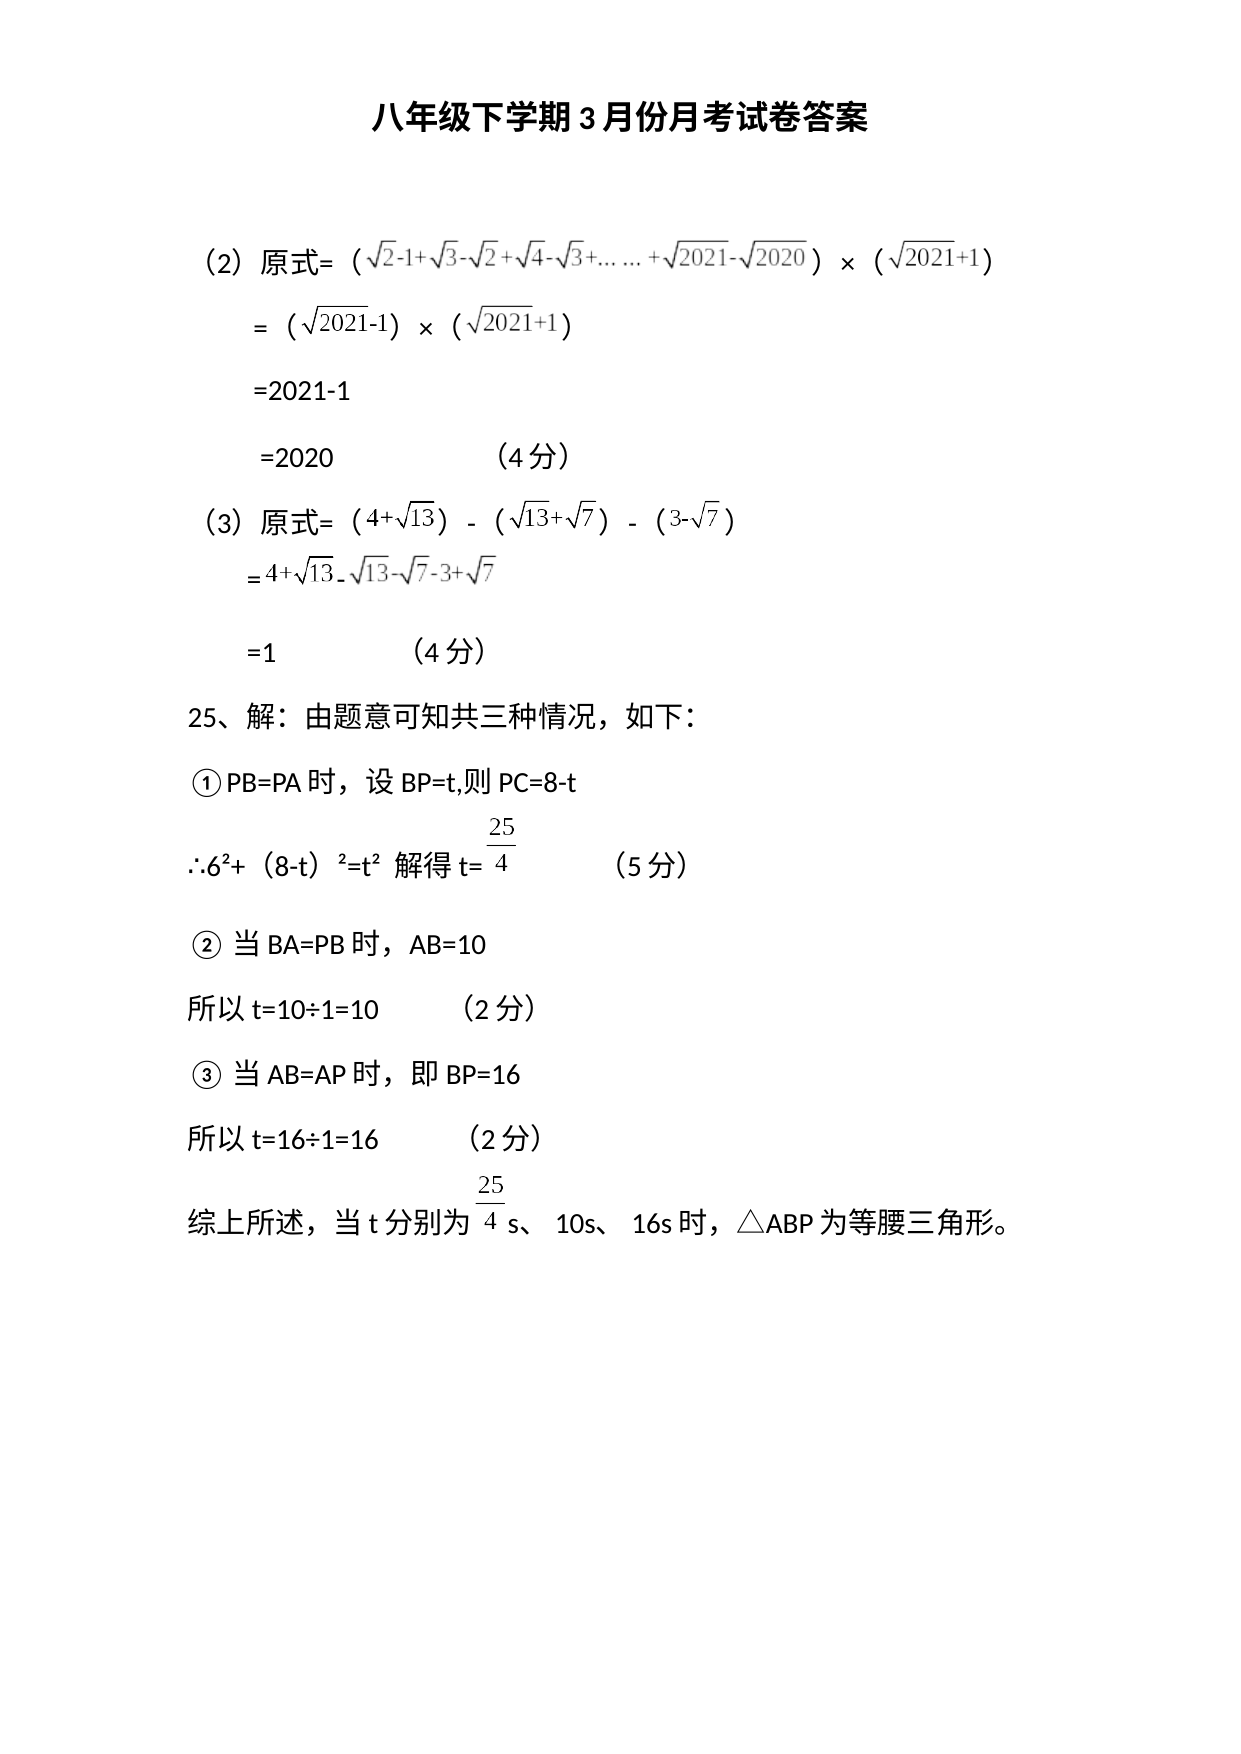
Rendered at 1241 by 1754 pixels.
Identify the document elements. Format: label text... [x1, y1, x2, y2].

text =2020 （4分） [187, 422, 1053, 487]
text 所以t=16÷1=16 （2分） [187, 1104, 1053, 1169]
text ①PB=PA时，设BP=t,则PC=8-t [187, 747, 1053, 812]
text ∴6²+（8-t）²=t² 解得t= （5分） [187, 812, 1053, 909]
text 所以t=10÷1=10 （2分） [187, 974, 1053, 1039]
text =2021-1 [187, 357, 1053, 422]
text （3）原式=（）-（）-（） [187, 487, 1053, 552]
text 综上所述，当t分别为s、 10s、 16s时，△ABP为等腰三角形。 [187, 1169, 1053, 1267]
text =1 （4分） [187, 617, 1053, 682]
text =- [187, 552, 1053, 617]
text =（）×（） [187, 292, 1053, 357]
text ③当AB=AP时，即BP=16 [187, 1039, 1053, 1104]
text （2）原式=（）×（） [187, 227, 1053, 292]
text 25、解：由题意可知共三种情况，如下： [187, 682, 1053, 747]
text ②当BA=PB时，AB=10 [187, 909, 1053, 974]
